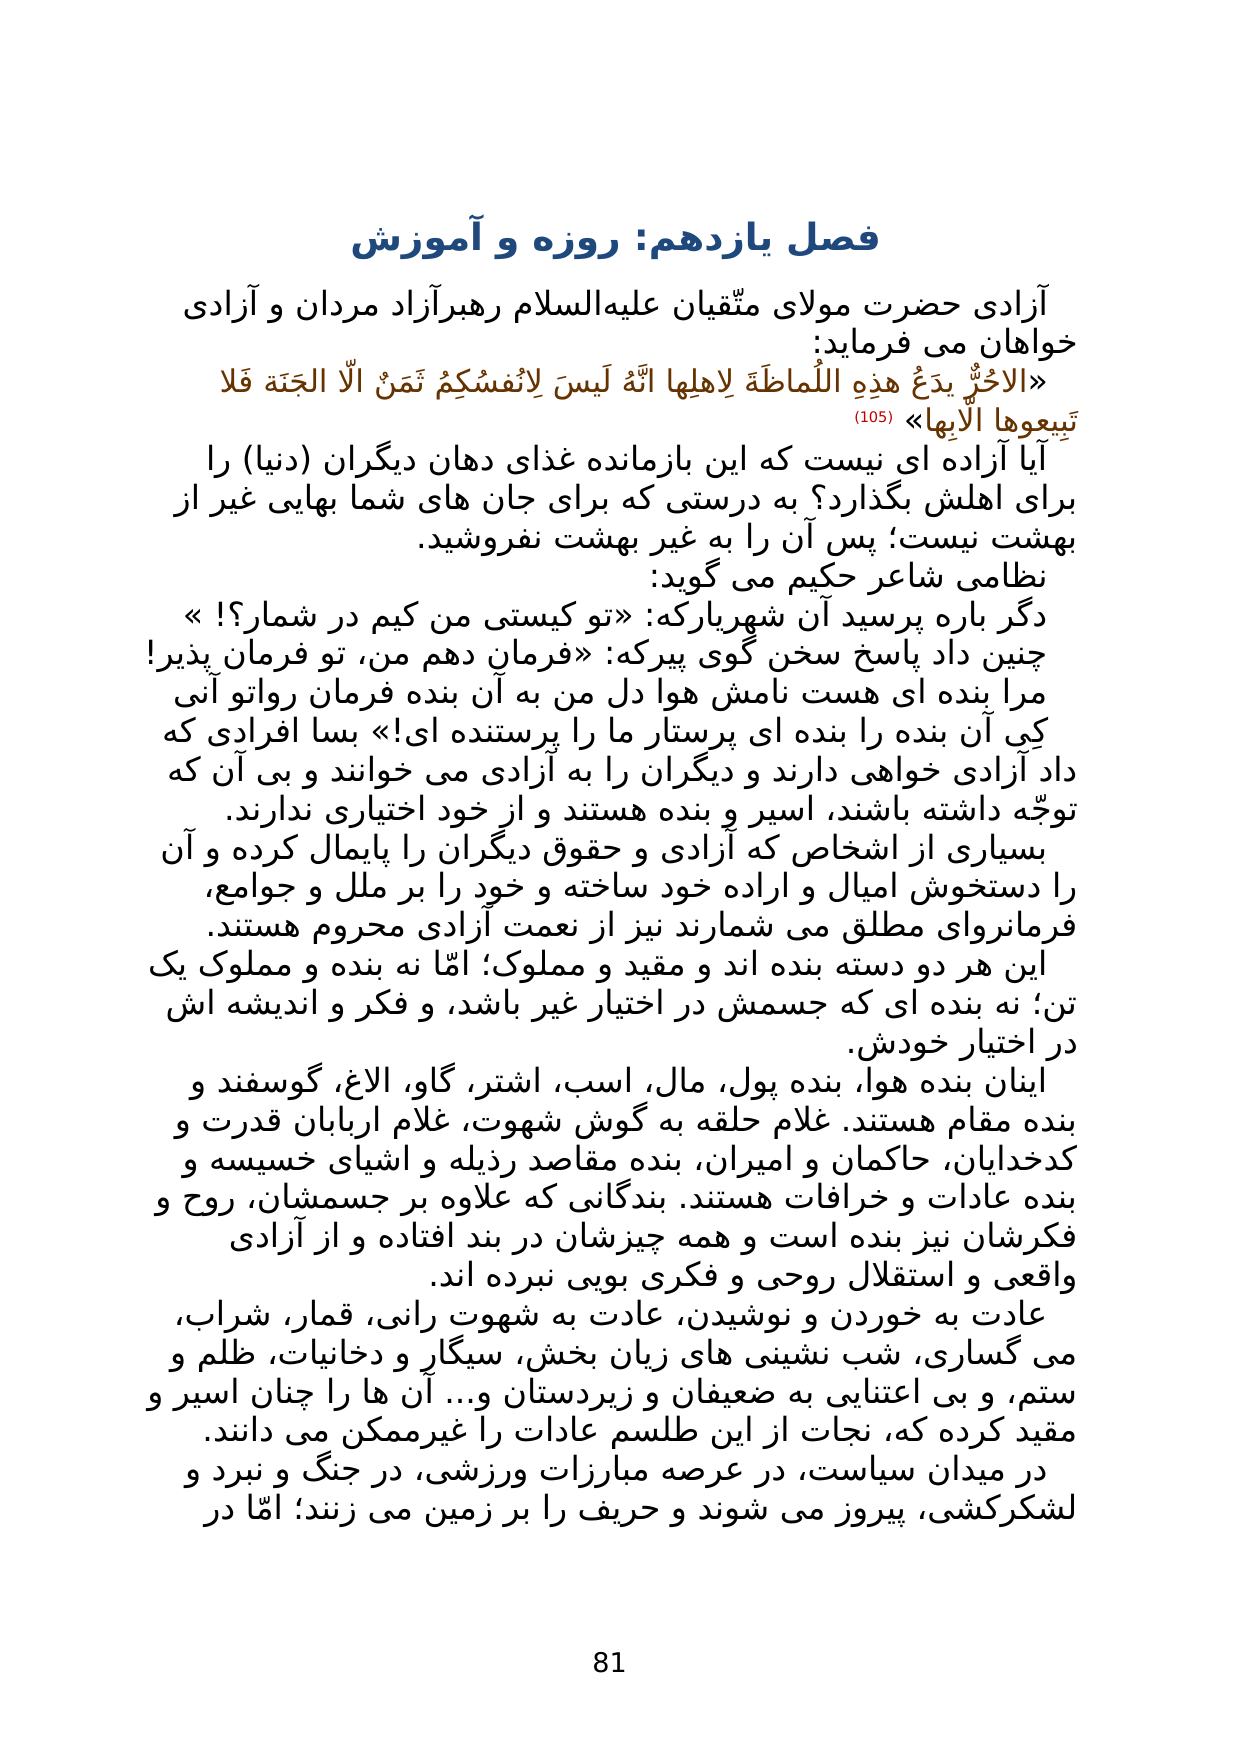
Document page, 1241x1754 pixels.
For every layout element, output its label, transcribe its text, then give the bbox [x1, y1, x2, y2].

text نظامی شاعر حکیم می گوید: [141, 556, 1078, 595]
text این هر دو دسته بنده اند و مقید و مملوک؛ امّا نه بنده و مملوک یک تن؛ نه بنده ای که جسمش در اختیار غیر باشد، و فکر و اندیشه اش در اختیار خودش. [141, 945, 1078, 1061]
text دگر باره پرسید آن شهریارکه: «تو کیستی من کیم در شمار؟! » [141, 595, 1078, 634]
text اینان بنده هوا، بنده پول، مال، اسب، اشتر، گاو، الاغ، گوسفند و بنده مقام هستند. غلام حلقه به گوش شهوت، غلام اربابان قدرت و کدخدایان، حاکمان و امیران، بنده مقاصد رذیله و اشیای خسیسه و بنده عادات و خرافات هستند. بندگانی که علاوه بر جسمشان، روح و فکرشان نیز بنده است و همه چیزشان در بند افتاده و از آزادی واقعی و استقلال روحی و فکری بویی نبرده اند. [141, 1061, 1078, 1294]
text بسیاری از اشخاص که آزادی و حقوق دیگران را پایمال کرده و آن را دستخوش امیال و اراده خود ساخته و خود را بر ملل و جوامع، فرمانروای مطلق می شمارند نیز از نعمت آزادی محروم هستند. [141, 828, 1078, 945]
text کِی آن بنده را بنده ای پرستار ما را پرستنده ای!» بسا افرادی که داد آزادی خواهی دارند و دیگران را به آزادی می خوانند و بی آن که توجّه داشته باشند، اسیر و بنده هستند و از خود اختیاری ندارند. [141, 712, 1078, 828]
text آیا آزاده ای نیست که این بازمانده غذای دهان دیگران (دنیا) را برای اهلش بگذارد؟ به درستی که برای جان های شما بهایی غیر از بهشت نیست؛ پس آن را به غیر بهشت نفروشید. [141, 439, 1078, 556]
text عادت به خوردن و نوشیدن، عادت به شهوت رانی، قمار، شراب، می گساری، شب نشینی های زیان بخش، سیگار و دخانیات، ظلم و ستم، و بی اعتنایی به ضعیفان و زیردستان و... آن ها را چنان اسیر و مقید کرده که، نجات از این طلسم عادات را غیرممکن می دانند. [141, 1294, 1078, 1450]
text مرا بنده ای هست نامش هوا دل من به آن بنده فرمان رواتو آنی [141, 673, 1078, 712]
text «الاحُرٌّ یدَعُ هذِهِ اللُماظَةَ لِاهلِها انَّهُ لَیسَ لِانُفسُکِمُ ثَمَنٌ الّا الجَنَة فَلا تَبِیعوها الّابِها» (105) [141, 362, 1078, 439]
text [141, 1450, 1078, 1527]
text آزادی حضرت مولای متّقیان عليه‌السلام رهبرآزاد مردان و آزادی خواهان می فرماید: [141, 284, 1078, 362]
subtitle فصل یازدهم: روزه و آموزش [141, 216, 1078, 259]
text چنین داد پاسخ سخن گوی پیرکه: «فرمان دهم من، تو فرمان پذیر! [141, 634, 1078, 673]
